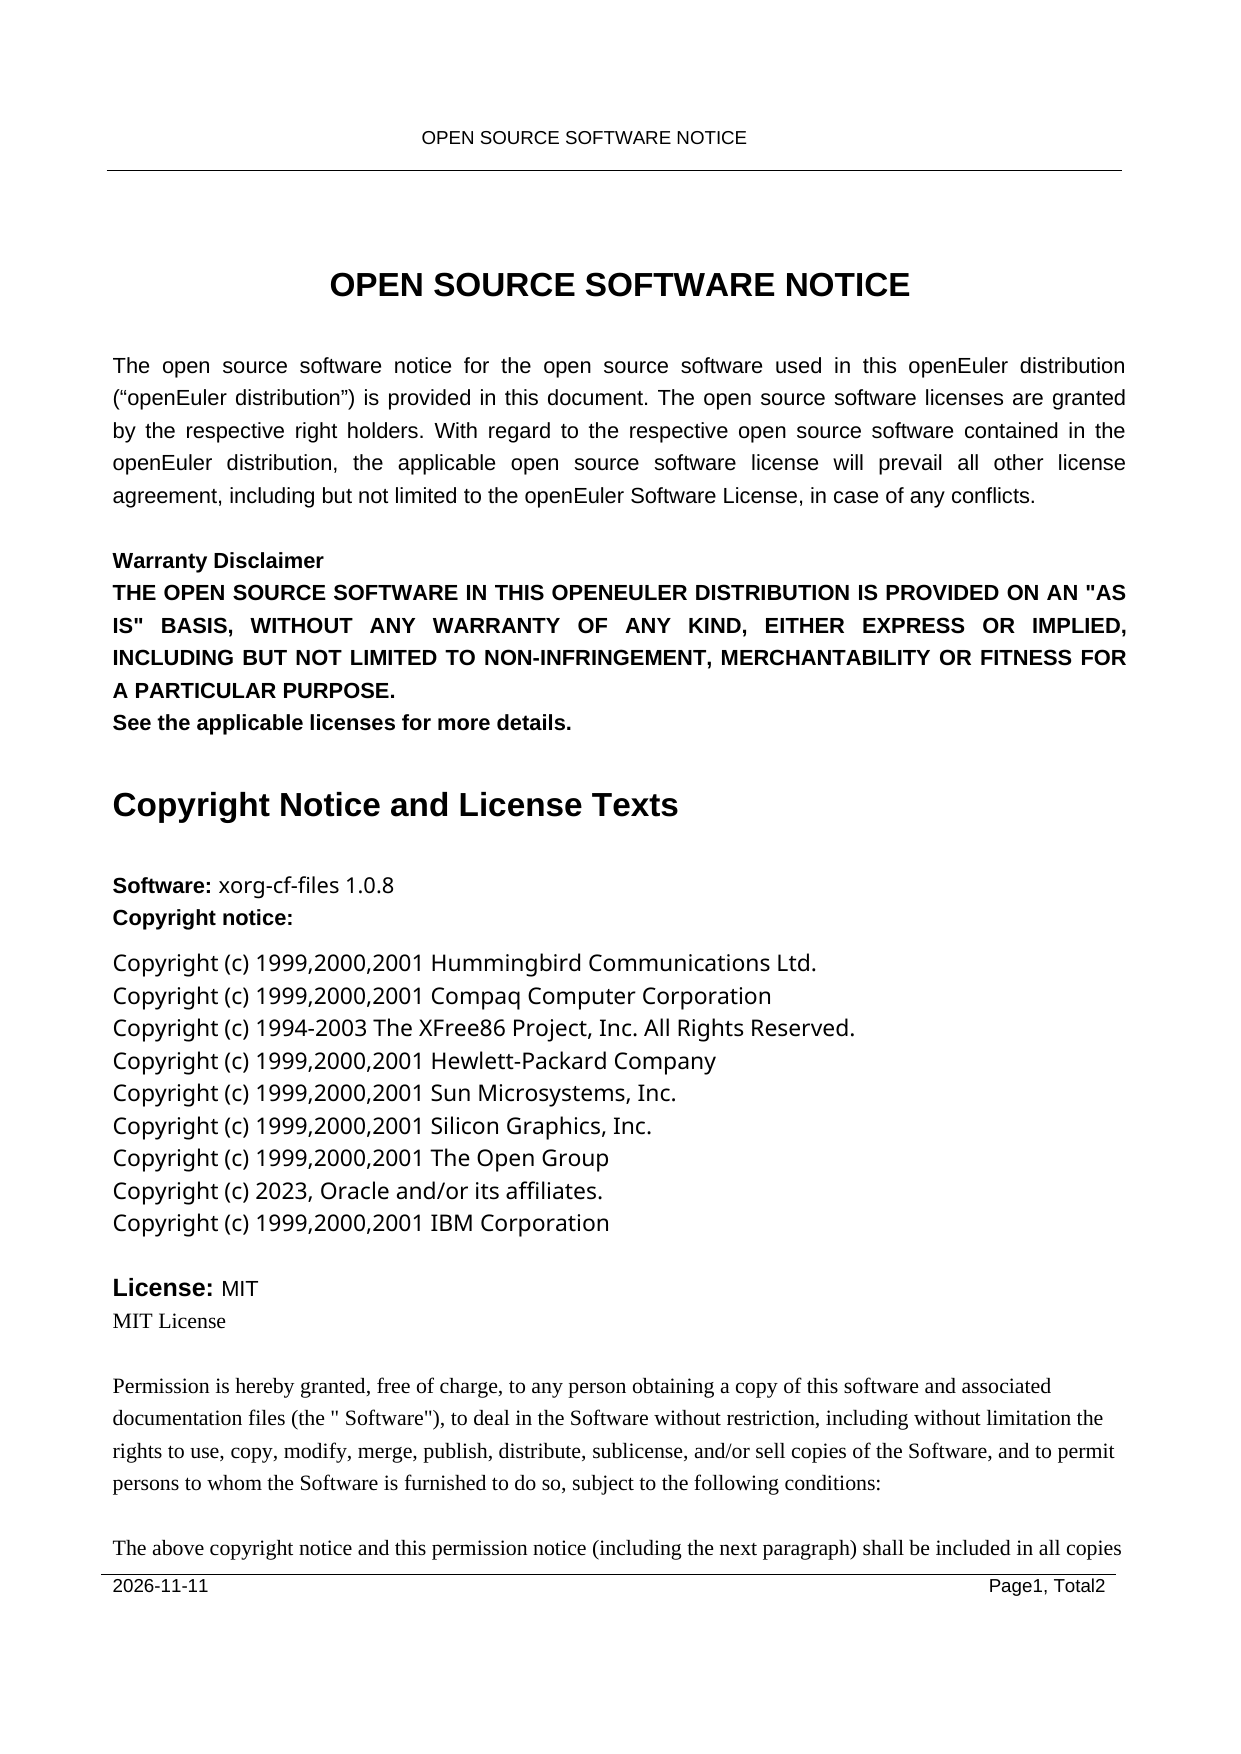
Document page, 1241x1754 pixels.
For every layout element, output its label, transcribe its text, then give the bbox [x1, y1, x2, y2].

text Copyright notice: [112, 901, 1128, 934]
text Copyright Notice and License Texts [112, 771, 1128, 836]
title Software: xorg-cf-files 1.0.8 [112, 869, 1128, 901]
text THE OPEN SOURCE SOFTWARE IN THIS OPENEULER DISTRIBUTION IS PROVIDED ON AN "AS IS" BASIS, WITHOUT ANY WARRANTY OF ANY KIND, EITHER EXPRESS OR IMPLIED, INCLUDING BUT NOT LIMITED TO NON-INFRINGEMENT, MERCHANTABILITY OR FITNESS FOR A PARTICULAR PURPOSE. See the applicable licenses for more details. [112, 576, 1128, 739]
text Copyright (c) 1999,2000,2001 Hummingbird Communications Ltd. Copyright (c) 1999,2000,2001 Compaq Computer Corporation Copyright (c) 1994-2003 The XFree86 Project, Inc. All Rights Reserved. Copyright (c) 1999,2000,2001 Hewlett-Packard Company Copyright (c) 1999,2000,2001 Sun Microsystems, Inc. Copyright (c) 1999,2000,2001 Silicon Graphics, Inc. Copyright (c) 1999,2000,2001 The Open Group Copyright (c) 2023, Oracle and/or its affiliates. Copyright (c) 1999,2000,2001 IBM Corporation [112, 947, 1128, 1272]
text License: MIT [112, 1272, 1128, 1304]
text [112, 1304, 1128, 1564]
text OPEN SOURCE SOFTWARE NOTICE [112, 251, 1128, 316]
text The open source software notice for the open source software used in this openEuler distribution (“openEuler distribution”) is provided in this document. The open source software licenses are granted by the respective right holders. With regard to the respective open source software contained in the openEuler distribution, the applicable open source software license will prevail all other license agreement, including but not limited to the openEuler Software License, in case of any conflicts. [112, 349, 1128, 511]
text Warranty Disclaimer [112, 544, 1128, 576]
